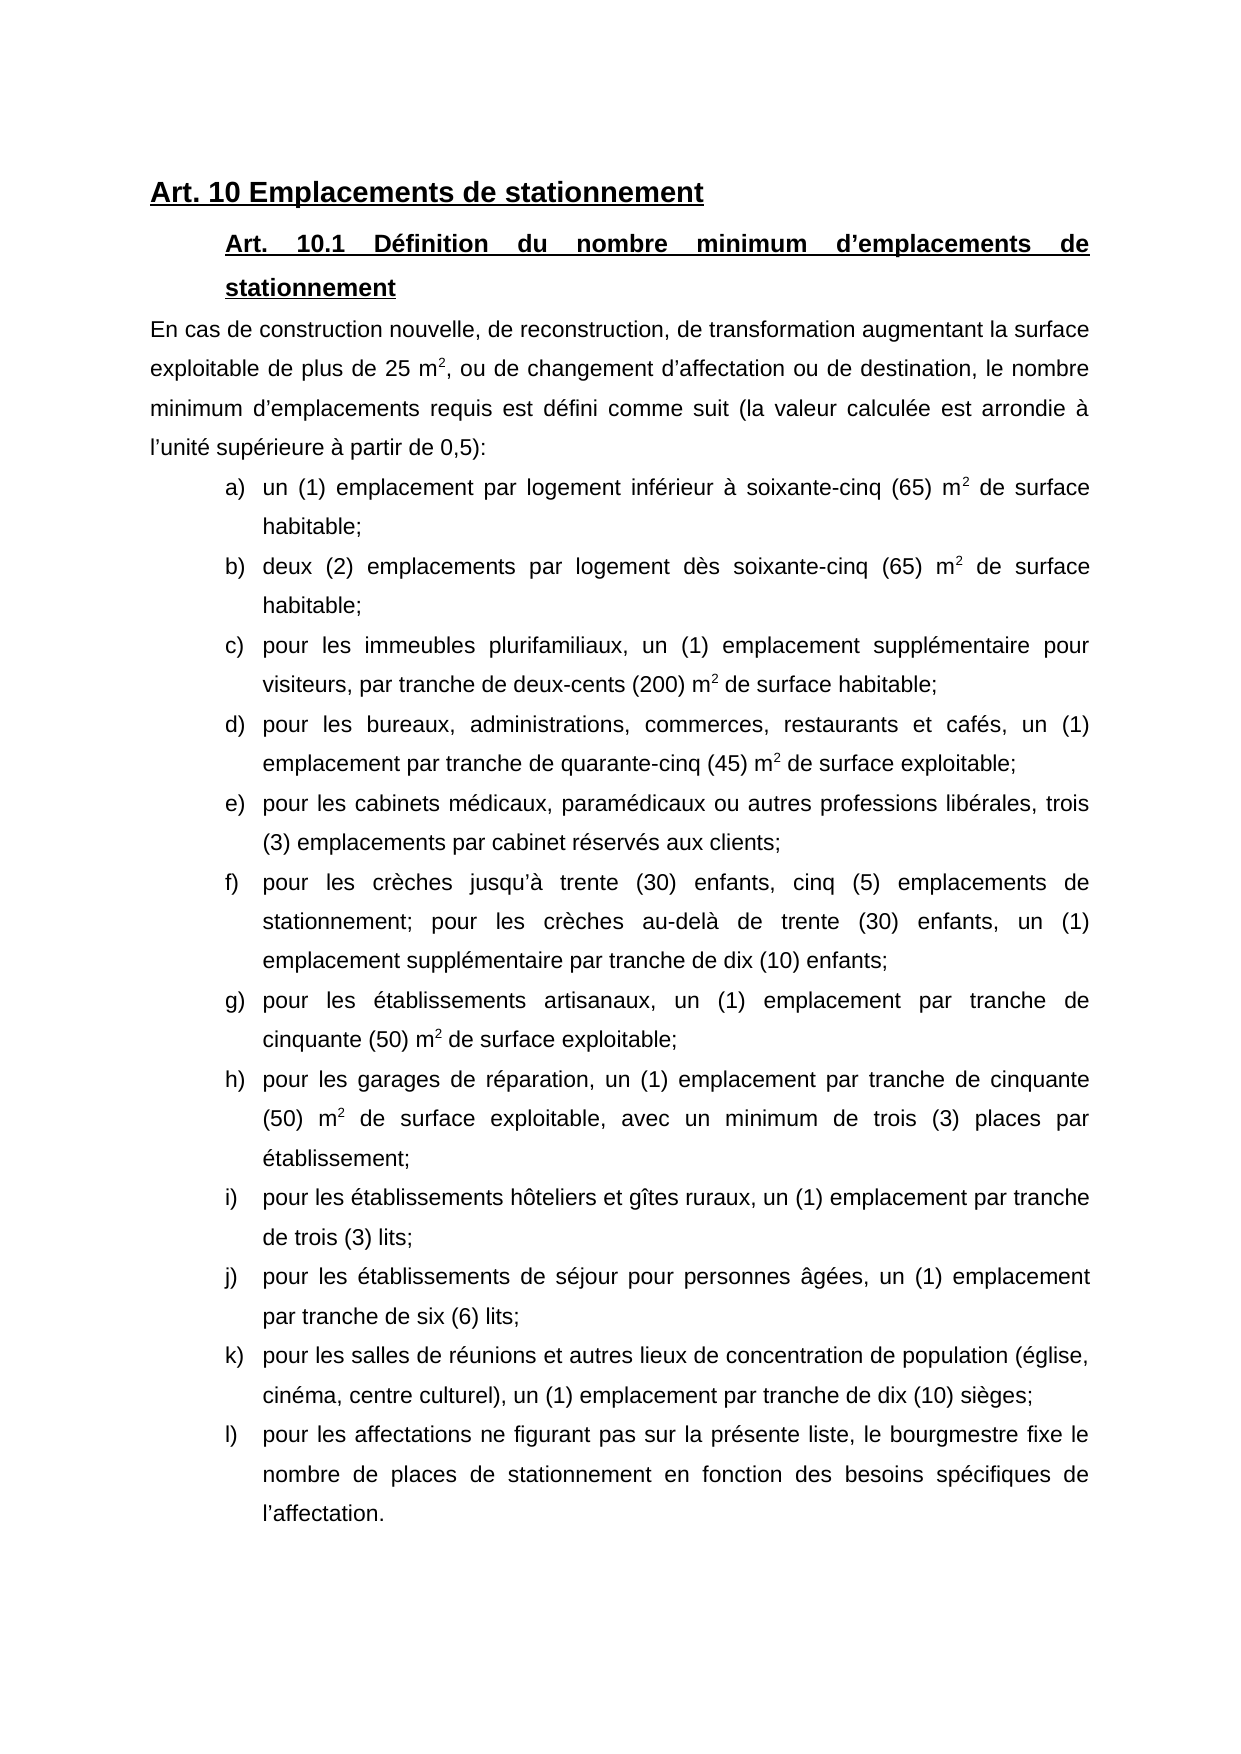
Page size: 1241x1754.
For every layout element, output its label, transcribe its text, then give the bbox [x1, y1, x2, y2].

list pour les crèches jusqu’à trente (30) enfants, cinq (5) emplacements de stationnement; pour les crèches au-delà de trente (30) enfants, un (1) emplacement supplémentaire par tranche de dix (10) enfants; [225, 868, 1090, 974]
list pour les établissements de séjour pour personnes âgées, un (1) emplacement par tranche de six (6) lits; [225, 1263, 1090, 1329]
list pour les cabinets médicaux, paramédicaux ou autres professions libérales, trois (3) emplacements par cabinet réservés aux clients; [225, 789, 1090, 855]
list pour les établissements hôteliers et gîtes ruraux, un (1) emplacement par tranche de trois (3) lits; [225, 1184, 1090, 1250]
subtitle Art. 10.1 Définition du nombre minimum d’emplacements de stationnement [225, 229, 1090, 254]
subtitle Art. 10.1 Définition du nombre minimum d’emplacements de stationnement [225, 256, 1090, 301]
list pour les affectations ne figurant pas sur la présente liste, le bourgmestre fixe le nombre de places de stationnement en fonction des besoins spécifiques de l’affectation. [225, 1421, 1090, 1526]
list pour les salles de réunions et autres lieux de concentration de population (église, cinéma, centre culturel), un (1) emplacement par tranche de dix (10) sièges; [225, 1342, 1090, 1408]
subtitle Art. 10 Emplacements de stationnement [150, 175, 1090, 208]
text En cas de construction nouvelle, de reconstruction, de transformation augmentant la surface exploitable de plus de 25 m2, ou de changement d’affectation ou de destination, le nombre minimum d’emplacements requis est défini comme suit (la valeur calculée est arrondie à l’unité supérieure à partir de 0,5): [150, 316, 1090, 461]
list un (1) emplacement par logement inférieur à soixante-cinq (65) m2 de surface habitable; [225, 474, 1090, 539]
list pour les établissements artisanaux, un (1) emplacement par tranche de cinquante (50) m2 de surface exploitable; [225, 987, 1090, 1053]
list pour les bureaux, administrations, commerces, restaurants et cafés, un (1) emplacement par tranche de quarante-cinq (45) m2 de surface exploitable; [225, 711, 1090, 776]
list deux (2) emplacements par logement dès soixante-cinq (65) m2 de surface habitable; [225, 553, 1090, 618]
list pour les garages de réparation, un (1) emplacement par tranche de cinquante (50) m2 de surface exploitable, avec un minimum de trois (3) places par établissement; [225, 1066, 1090, 1171]
list pour les immeubles plurifamiliaux, un (1) emplacement supplémentaire pour visiteurs, par tranche de deux-cents (200) m2 de surface habitable; [225, 632, 1090, 697]
